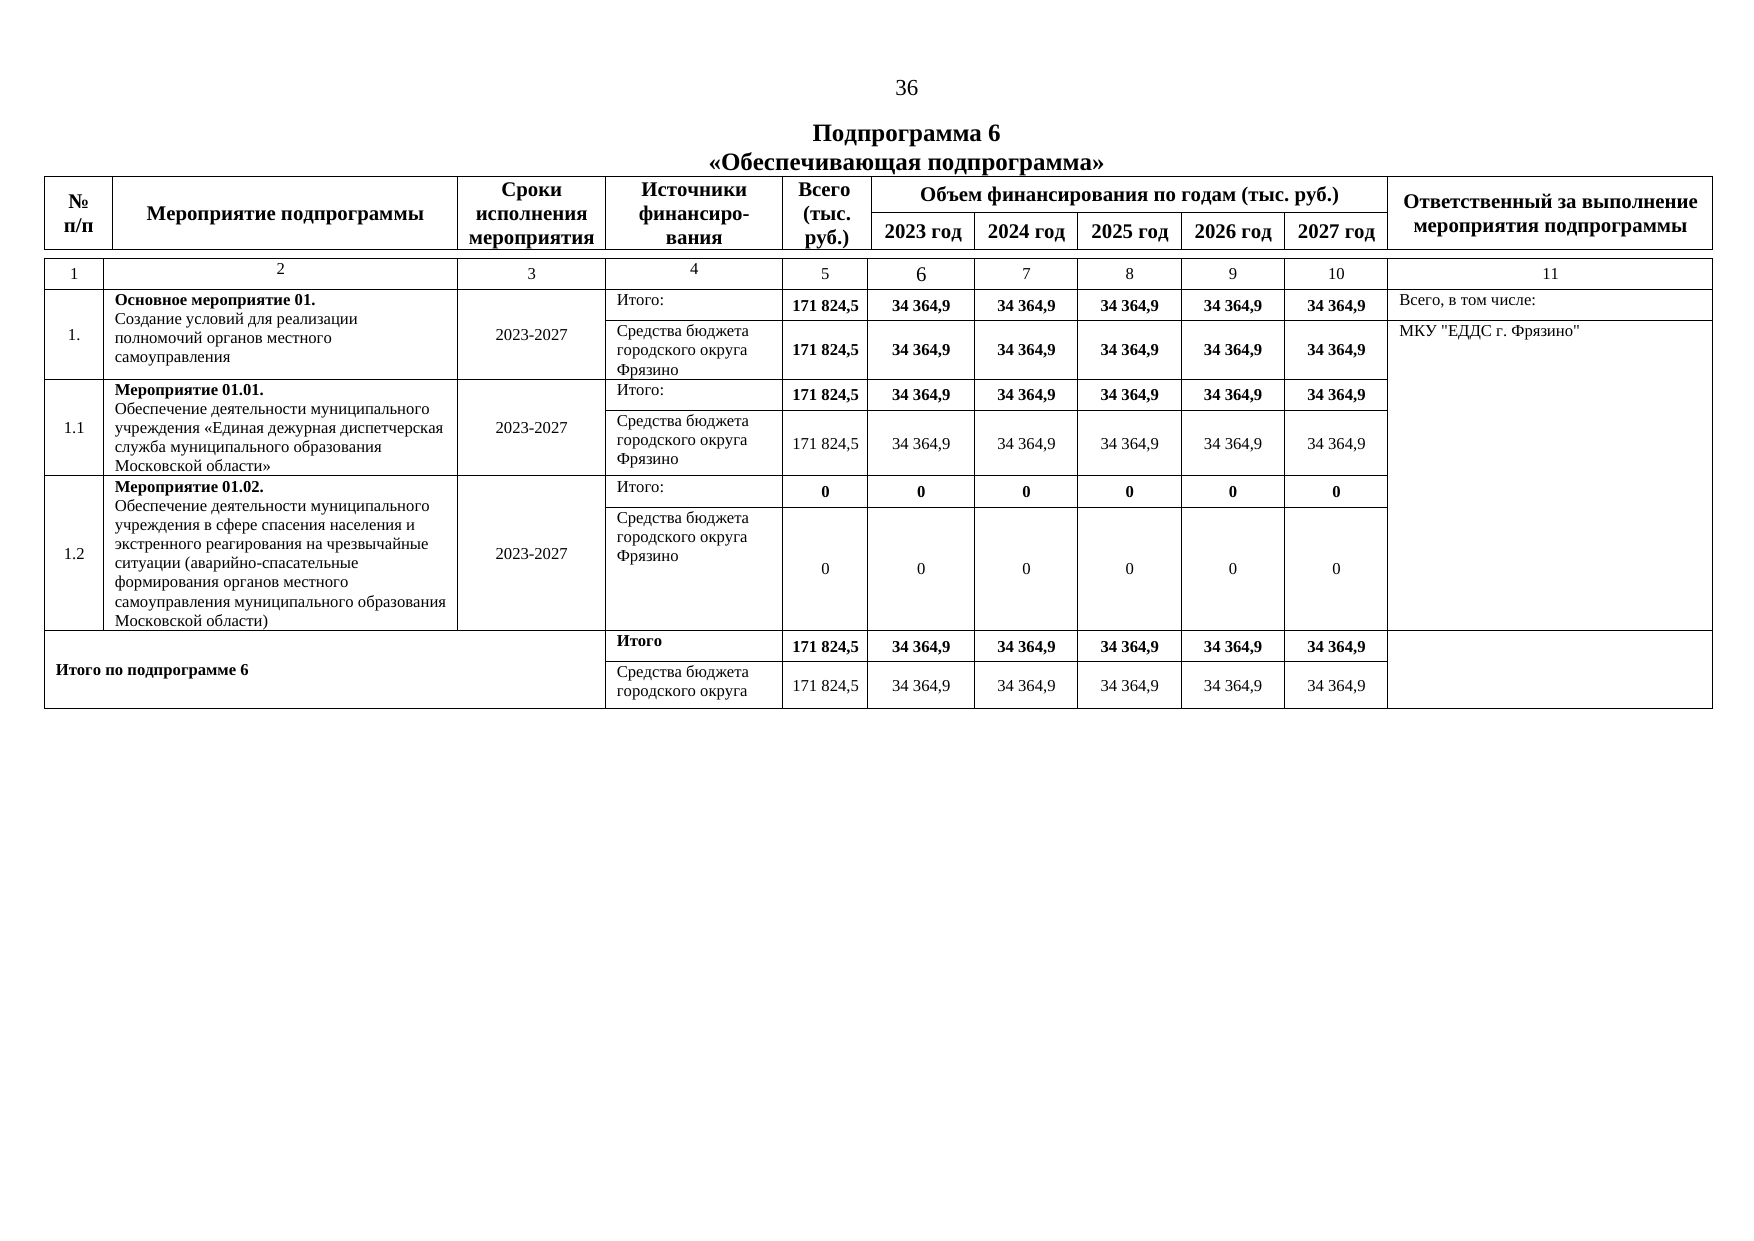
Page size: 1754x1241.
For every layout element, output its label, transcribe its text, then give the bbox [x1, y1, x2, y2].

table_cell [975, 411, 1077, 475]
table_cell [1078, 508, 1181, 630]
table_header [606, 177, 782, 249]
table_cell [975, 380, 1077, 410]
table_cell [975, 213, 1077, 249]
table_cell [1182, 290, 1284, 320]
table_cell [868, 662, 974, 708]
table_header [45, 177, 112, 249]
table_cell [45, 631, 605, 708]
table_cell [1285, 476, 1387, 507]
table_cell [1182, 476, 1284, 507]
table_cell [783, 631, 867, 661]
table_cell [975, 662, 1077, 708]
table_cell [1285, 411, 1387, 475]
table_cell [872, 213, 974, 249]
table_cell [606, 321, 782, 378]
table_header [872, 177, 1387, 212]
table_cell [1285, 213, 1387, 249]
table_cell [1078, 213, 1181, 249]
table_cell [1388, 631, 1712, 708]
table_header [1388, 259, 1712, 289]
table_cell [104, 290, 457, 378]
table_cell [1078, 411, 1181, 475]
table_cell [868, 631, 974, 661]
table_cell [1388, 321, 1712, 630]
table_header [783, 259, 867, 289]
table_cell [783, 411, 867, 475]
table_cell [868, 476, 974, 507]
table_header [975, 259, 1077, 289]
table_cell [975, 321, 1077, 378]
text «Обеспечивающая подпрограмма» [118, 147, 1695, 176]
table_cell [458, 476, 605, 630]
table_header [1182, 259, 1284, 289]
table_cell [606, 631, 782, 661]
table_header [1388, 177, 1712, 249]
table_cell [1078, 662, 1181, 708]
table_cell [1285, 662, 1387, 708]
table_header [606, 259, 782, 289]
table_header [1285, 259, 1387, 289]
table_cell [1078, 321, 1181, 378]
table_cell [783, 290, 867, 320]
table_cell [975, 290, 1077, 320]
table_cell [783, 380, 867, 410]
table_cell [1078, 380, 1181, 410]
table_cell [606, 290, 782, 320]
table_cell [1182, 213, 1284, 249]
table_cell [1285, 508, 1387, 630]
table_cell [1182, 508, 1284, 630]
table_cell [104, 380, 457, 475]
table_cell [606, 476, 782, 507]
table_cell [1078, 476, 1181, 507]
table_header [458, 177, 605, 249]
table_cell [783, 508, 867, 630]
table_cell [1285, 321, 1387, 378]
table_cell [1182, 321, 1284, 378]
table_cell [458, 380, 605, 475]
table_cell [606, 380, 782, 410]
text Подпрограмма 6 [118, 118, 1695, 147]
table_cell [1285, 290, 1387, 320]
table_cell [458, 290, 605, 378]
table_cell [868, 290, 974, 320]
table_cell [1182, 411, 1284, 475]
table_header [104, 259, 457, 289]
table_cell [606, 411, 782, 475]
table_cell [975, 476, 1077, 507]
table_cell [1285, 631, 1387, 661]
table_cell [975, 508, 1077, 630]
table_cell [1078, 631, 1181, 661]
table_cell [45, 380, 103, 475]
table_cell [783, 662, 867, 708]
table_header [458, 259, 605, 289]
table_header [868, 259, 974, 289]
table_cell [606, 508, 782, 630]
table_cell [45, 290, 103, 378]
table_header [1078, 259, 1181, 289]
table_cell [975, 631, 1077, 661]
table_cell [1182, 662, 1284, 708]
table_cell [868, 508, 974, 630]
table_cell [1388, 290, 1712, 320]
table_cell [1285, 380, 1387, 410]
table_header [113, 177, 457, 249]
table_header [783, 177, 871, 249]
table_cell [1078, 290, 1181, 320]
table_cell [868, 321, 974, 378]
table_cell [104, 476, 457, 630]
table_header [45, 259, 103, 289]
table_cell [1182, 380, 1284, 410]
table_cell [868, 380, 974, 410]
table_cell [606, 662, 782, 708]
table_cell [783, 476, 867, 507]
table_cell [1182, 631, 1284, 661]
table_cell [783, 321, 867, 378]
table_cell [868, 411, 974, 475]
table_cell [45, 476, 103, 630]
